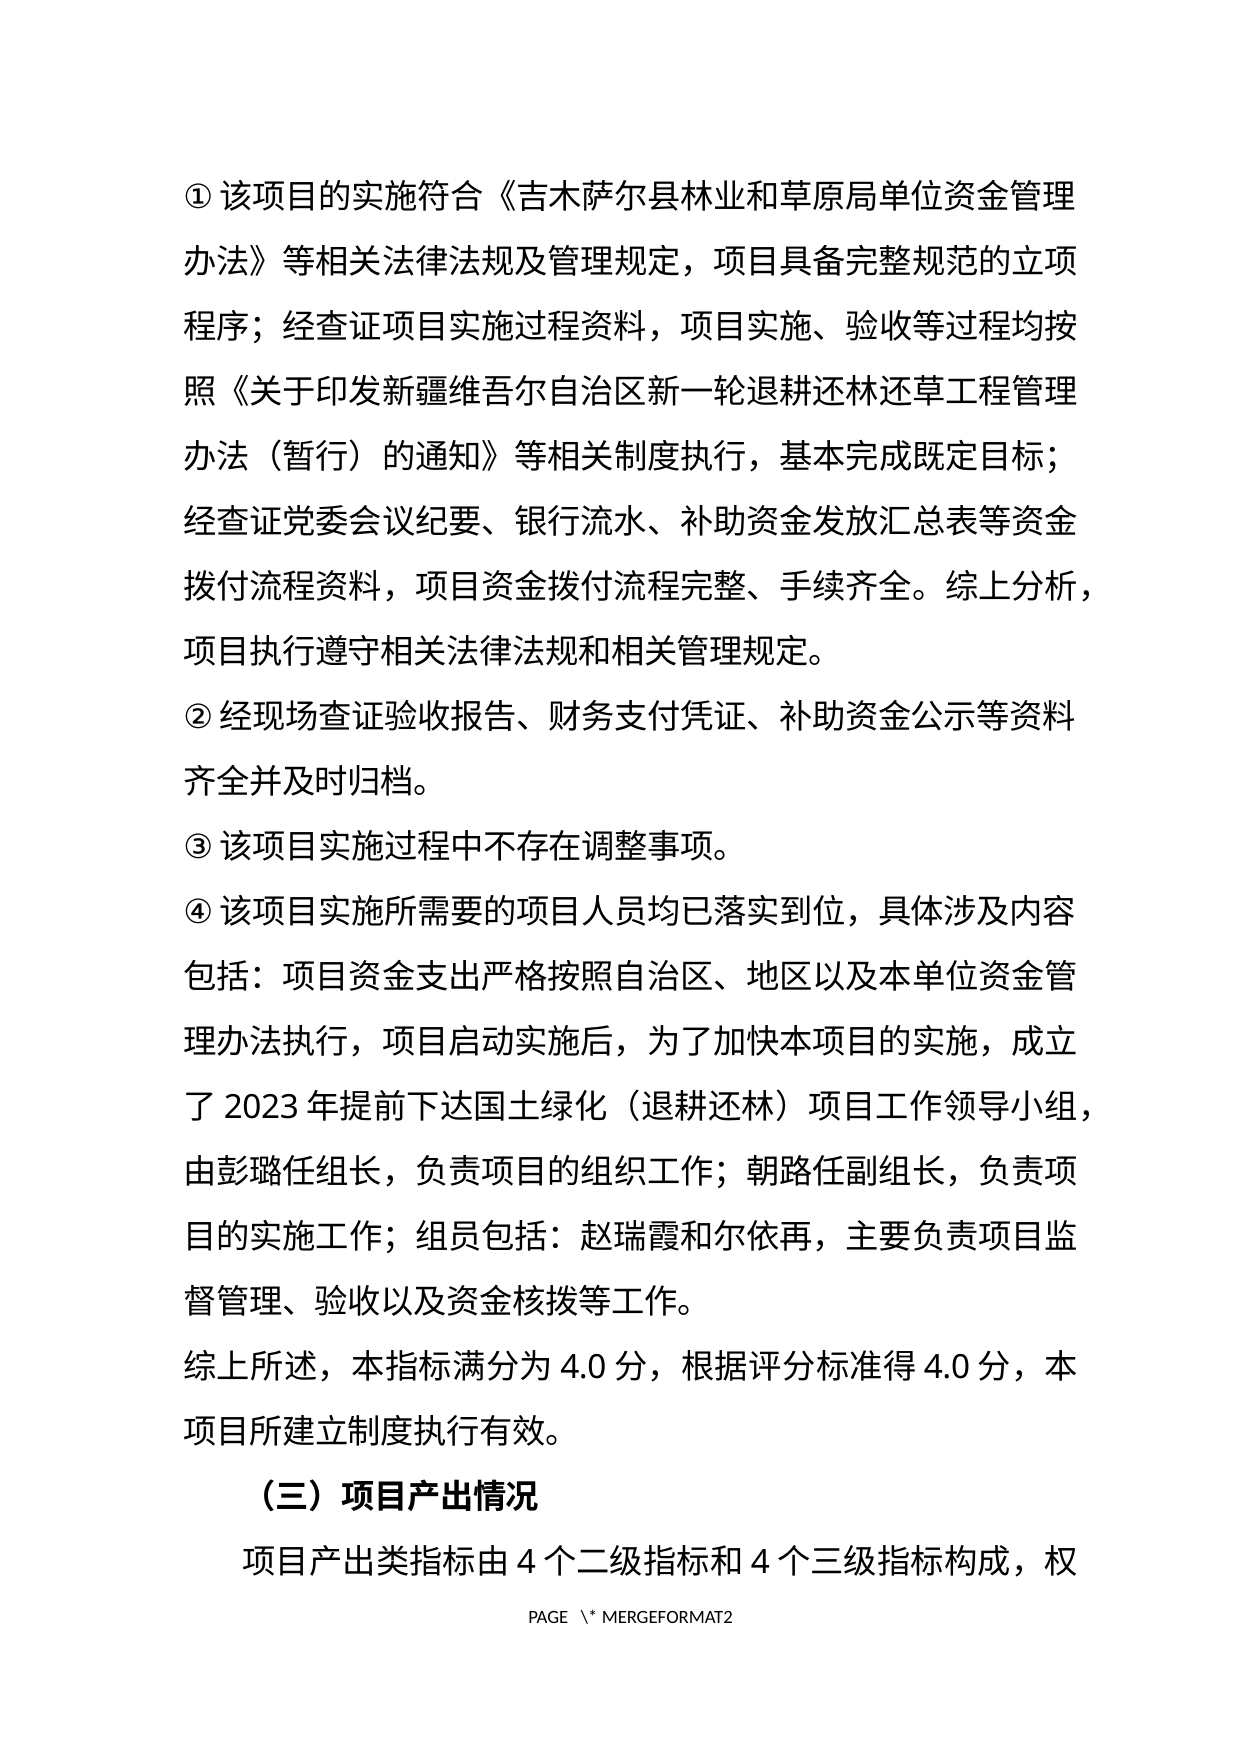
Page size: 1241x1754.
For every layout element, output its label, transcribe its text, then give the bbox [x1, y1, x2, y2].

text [183, 1527, 1078, 1592]
text （三）项目产出情况 [183, 1462, 1078, 1527]
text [183, 162, 1078, 1462]
